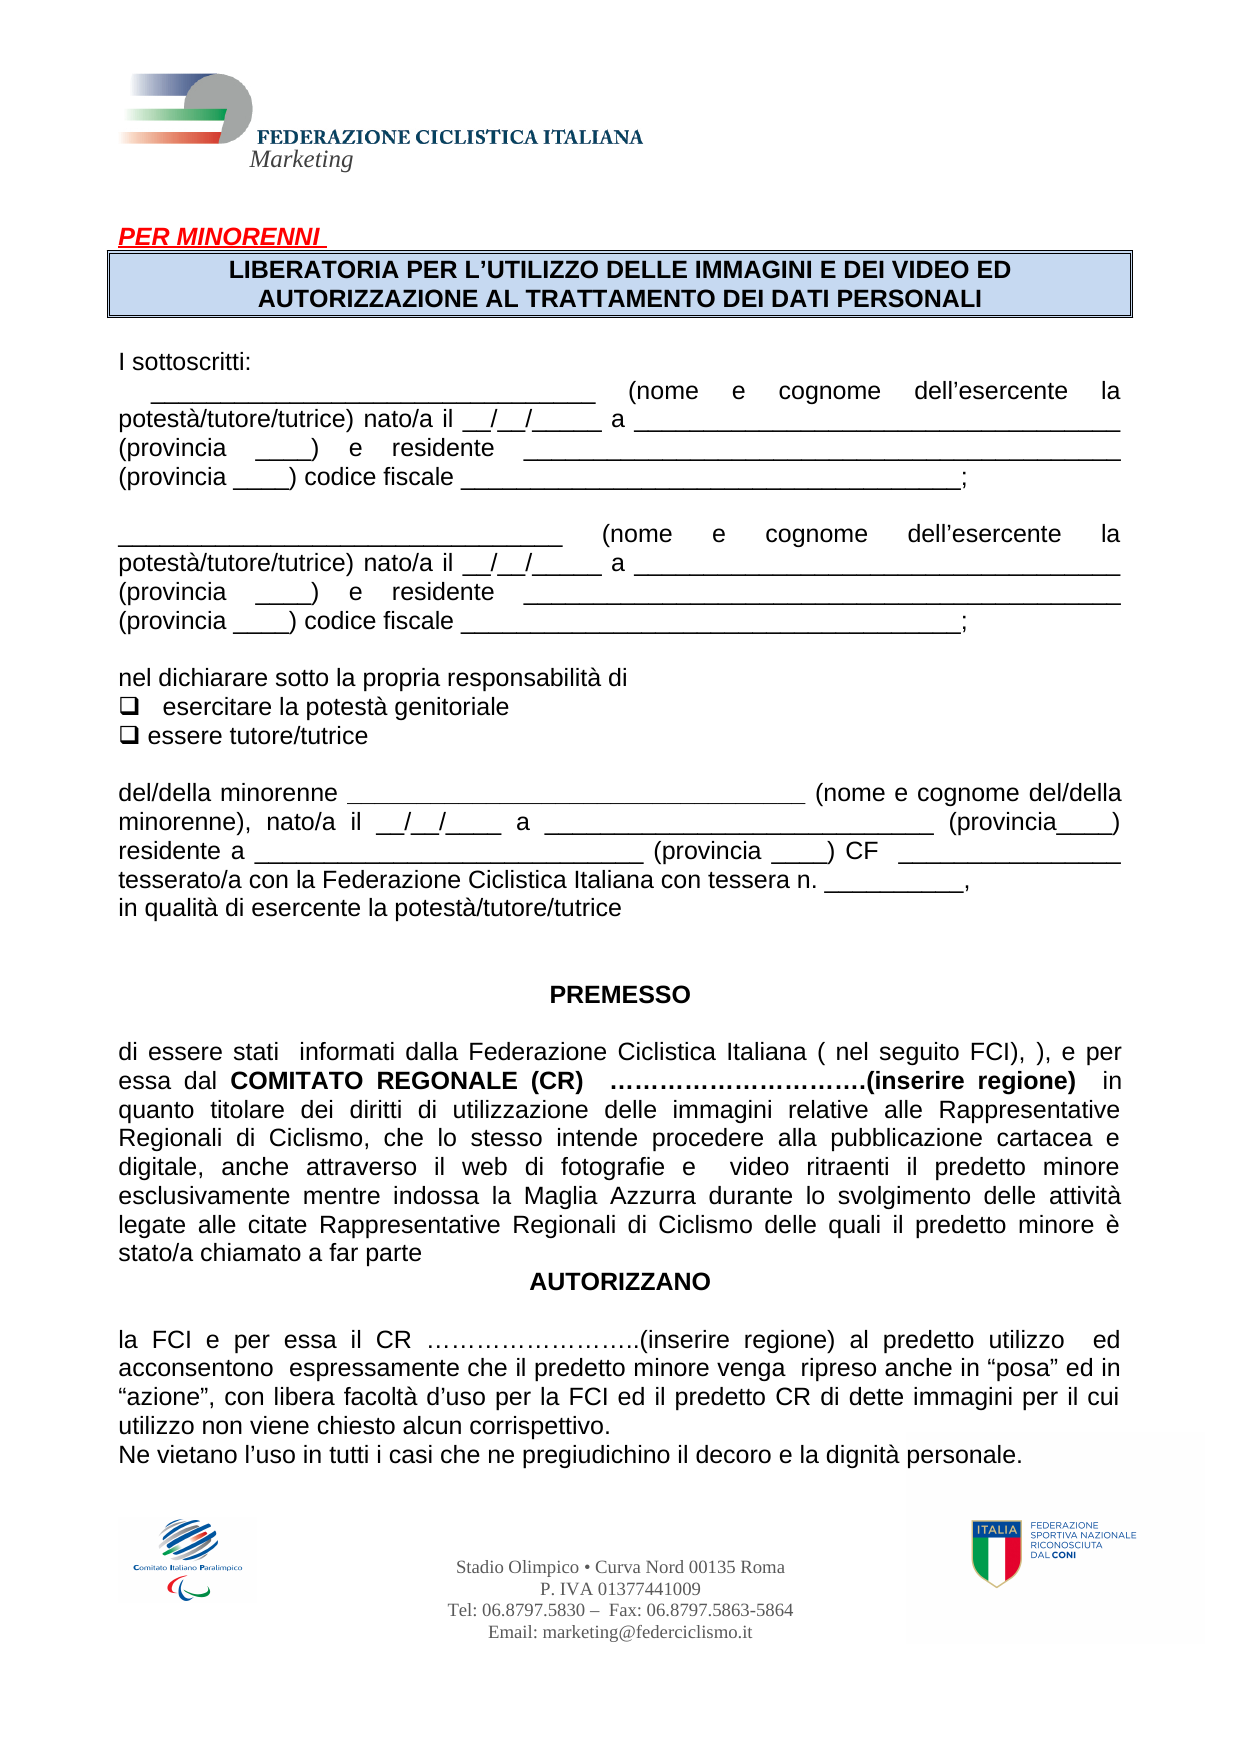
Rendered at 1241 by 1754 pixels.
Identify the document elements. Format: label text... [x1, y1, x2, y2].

text di essere stati informati dalla Federazione Ciclistica Italiana ( nel seguito FCI), ), e per essa dal COMITATO REGONALE (CR) ………………………….(inserire regione) in quanto titolare dei diritti di utilizzazione delle immagini relative alle Rappresentative Regionali di Ciclismo, che lo stesso intende procedere alla pubblicazione cartacea e digitale, anche attraverso il web di fotografie e video ritraenti il predetto minore esclusivamente mentre indossa la Maglia Azzurra durante lo svolgimento delle attività legate alle citate Rappresentative Regionali di Ciclismo delle quali il predetto minore è stato/a chiamato a far parte [118, 1037, 1122, 1267]
text PREMESSO [118, 980, 1122, 1008]
text nel dichiarare sotto la propria responsabilità di [118, 663, 1122, 692]
text Ne vietano l’uso in tutti i casi che ne pregiudichino il decoro e la dignità personale. [118, 1440, 1122, 1468]
text I sottoscritti: [118, 347, 1122, 376]
picture [906, 1432, 1205, 1644]
text in qualità di esercente la potestà/tutore/tutrice [118, 893, 1122, 922]
text ________________________________ (nome e cognome dell’esercente la potestà/tutore/tutrice) nato/a il __/__/_____ a ___________________________________ (provincia ____) e residente ___________________________________________ (provincia ____) codice fiscale ____________________________________; [118, 376, 1122, 491]
text del/della minorenne _________________________________ (nome e cognome del/della minorenne), nato/a il __/__/____ a ____________________________ (provincia____) residente a ____________________________ (provincia ____) CF ________________ tesserato/a con la Federazione Ciclistica Italiana con tessera n. __________, [118, 778, 1122, 893]
text ________________________________ (nome e cognome dell’esercente la potestà/tutore/tutrice) nato/a il __/__/_____ a ___________________________________ (provincia ____) e residente ___________________________________________ (provincia ____) codice fiscale ____________________________________; [118, 519, 1122, 634]
text LIBERATORIA PER L’UTILIZZO DELLE IMMAGINI E DEI VIDEO ED AUTORIZZAZIONE AL TRATTAMENTO DEI DATI PERSONALI [110, 254, 1130, 315]
picture [118, 1517, 257, 1603]
text la FCI e per essa il CR ……………………..(inserire regione) al predetto utilizzo ed acconsentono espressamente che il predetto minore venga ripreso anche in “posa” ed in “azione”, con libera facoltà d’uso per la FCI ed il predetto CR di dette immagini per il cui utilizzo non viene chiesto alcun corrispettivo. [118, 1325, 1122, 1440]
picture [118, 73, 644, 144]
picture [369, 132, 376, 144]
text essere tutore/tutrice [118, 721, 1122, 750]
list esercitare la potestà genitoriale [118, 692, 1122, 721]
text PER MINORENNI [118, 222, 1122, 250]
text AUTORIZZANO [118, 1267, 1122, 1296]
